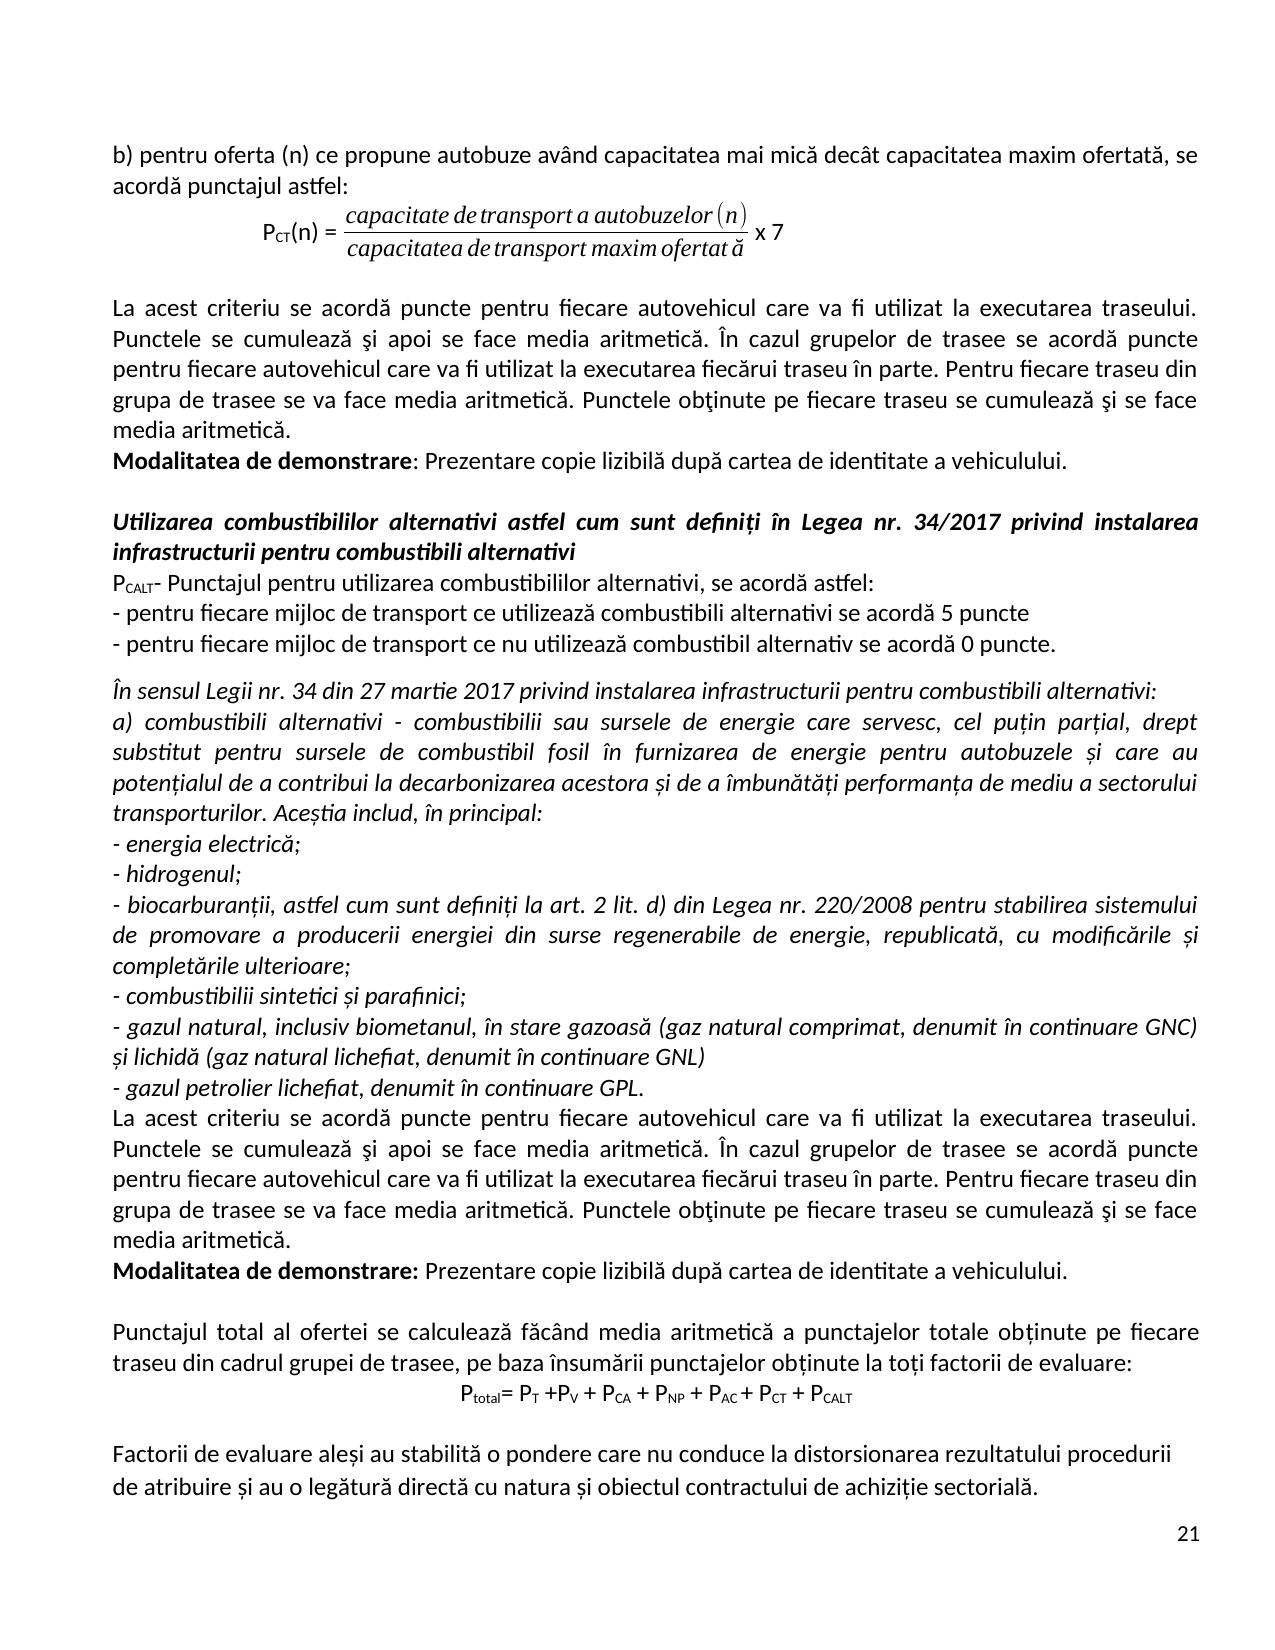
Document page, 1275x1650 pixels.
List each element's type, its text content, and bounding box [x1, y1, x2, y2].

text Utilizarea combustibililor alternativi astfel cum sunt definiți în Legea nr. 34/2017 privind instalarea infrastructurii pentru combustibili alternativi [112, 506, 1200, 567]
text - gazul natural, inclusiv biometanul, în stare gazoasă (gaz natural comprimat, denumit în continuare GNC) şi lichidă (gaz natural lichefiat, denumit în continuare GNL) [112, 1011, 1200, 1072]
text b) pentru oferta (n) ce propune autobuze având capacitatea mai mică decât capacitatea maxim ofertată, se acordă punctajul astfel: [112, 139, 1200, 201]
text Modalitatea de demonstrare: Prezentare copie lizibilă după cartea de identitate a vehiculului. [112, 1255, 1200, 1286]
text - biocarburanţii, astfel cum sunt definiţi la art. 2 lit. d) din Legea nr. 220/2008 pentru stabilirea sistemului de promovare a producerii energiei din surse regenerabile de energie, republicată, cu modificările şi completările ulterioare; [112, 889, 1200, 980]
text - gazul petrolier lichefiat, denumit în continuare GPL. [112, 1072, 1200, 1102]
text În sensul Legii nr. 34 din 27 martie 2017 privind instalarea infrastructurii pentru combustibili alternativi: [112, 675, 1200, 706]
text - energia electrică; [112, 828, 1200, 858]
text La acest criteriu se acordă puncte pentru fiecare autovehicul care va fi utilizat la executarea traseului. Punctele se cumulează şi apoi se face media aritmetică. În cazul grupelor de trasee se acordă puncte pentru fiecare autovehicul care va fi utilizat la executarea fiecărui traseu în parte. Pentru fiecare traseu din grupa de trasee se va face media aritmetică. Punctele obţinute pe fiecare traseu se cumulează şi se face media aritmetică. [112, 292, 1200, 445]
text - pentru fiecare mijloc de transport ce nu utilizează combustibil alternativ se acordă 0 puncte. [112, 628, 1200, 658]
text - pentru fiecare mijloc de transport ce utilizează combustibili alternativi se acordă 5 puncte [112, 597, 1200, 628]
text PCT(n) = x 7 [262, 201, 1200, 262]
text Modalitatea de demonstrare: Prezentare copie lizibilă după cartea de identitate a vehiculului. [112, 445, 1200, 475]
text La acest criteriu se acordă puncte pentru fiecare autovehicul care va fi utilizat la executarea traseului. Punctele se cumulează şi apoi se face media aritmetică. În cazul grupelor de trasee se acordă puncte pentru fiecare autovehicul care va fi utilizat la executarea fiecărui traseu în parte. Pentru fiecare traseu din grupa de trasee se va face media aritmetică. Punctele obţinute pe fiecare traseu se cumulează şi se face media aritmetică. [112, 1102, 1200, 1255]
text - hidrogenul; [112, 858, 1200, 889]
text - combustibilii sintetici şi parafinici; [112, 980, 1200, 1011]
text Factorii de evaluare aleși au stabilită o pondere care nu conduce la distorsionarea rezultatului procedurii de atribuire și au o legătură directă cu natura şi obiectul contractului de achiziţie sectorială. [112, 1438, 1200, 1502]
text Ptotal= PT +PV + PCA + PNP + PAC + PCT + PCALT [112, 1377, 1200, 1408]
text Punctajul total al ofertei se calculează făcând media aritmetică a punctajelor totale obținute pe fiecare traseu din cadrul grupei de trasee, pe baza însumării punctajelor obținute la toți factorii de evaluare: [112, 1316, 1200, 1377]
text a) combustibili alternativi - combustibilii sau sursele de energie care servesc, cel puţin parţial, drept substitut pentru sursele de combustibil fosil în furnizarea de energie pentru autobuzele şi care au potenţialul de a contribui la decarbonizarea acestora şi de a îmbunătăţi performanţa de mediu a sectorului transporturilor. Aceştia includ, în principal: [112, 706, 1200, 828]
text PCALT- Punctajul pentru utilizarea combustibililor alternativi, se acordă astfel: [112, 567, 1200, 597]
